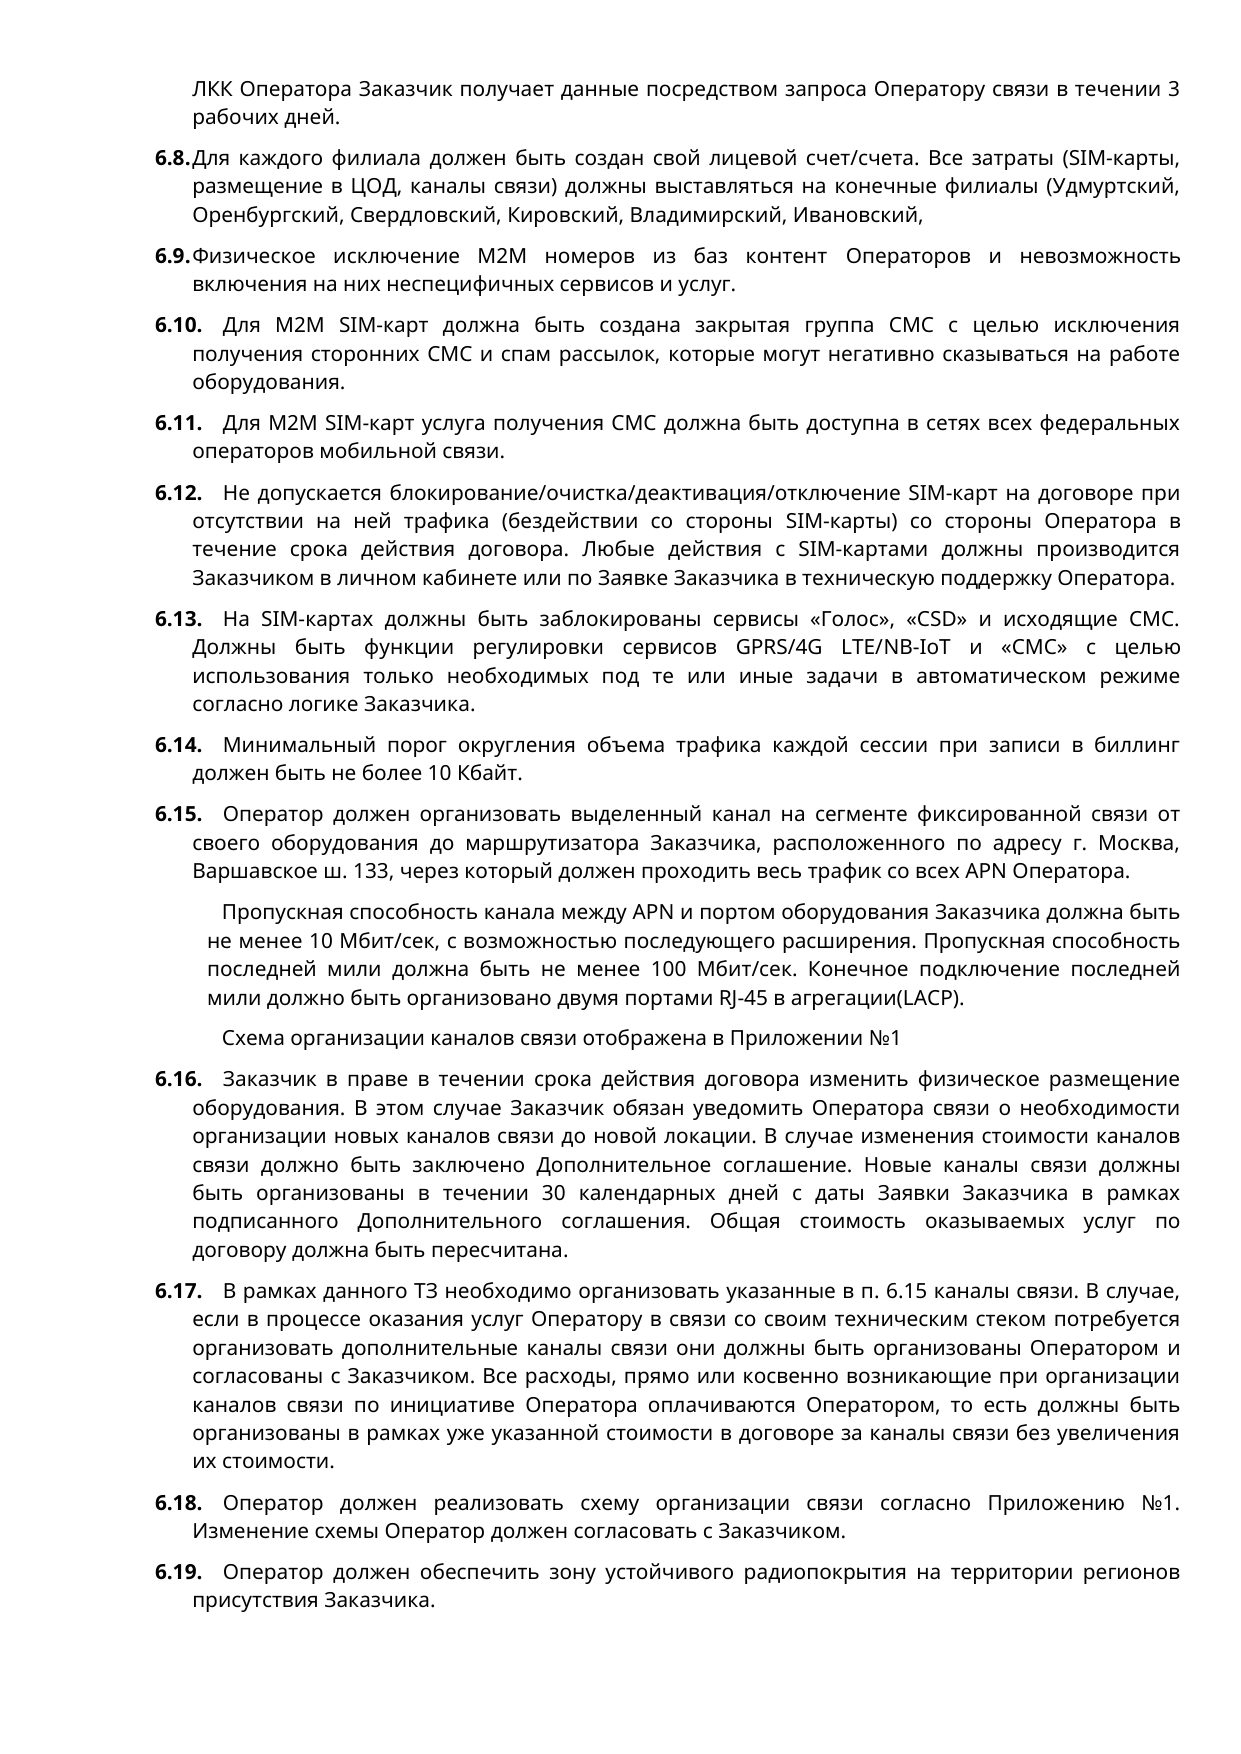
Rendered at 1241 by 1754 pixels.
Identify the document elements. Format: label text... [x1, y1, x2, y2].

text Схема организации каналов связи отображена в Приложении №1 [207, 1023, 1181, 1052]
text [192, 74, 1181, 131]
list Для каждого филиала должен быть создан свой лицевой счет/счета. Все затраты (SIM-карты, размещение в ЦОД, каналы связи) должны выставляться на конечные филиалы (Удмуртский, Оренбургский, Свердловский, Кировский, Владимирский, Ивановский, [155, 143, 1181, 228]
list Не допускается блокирование/очистка/деактивация/отключение SIM-карт на договоре при отсутствии на ней трафика (бездействии со стороны SIM-карты) со стороны Оператора в течение срока действия договора. Любые действия с SIM-картами должны производится Заказчиком в личном кабинете или по Заявке Заказчика в техническую поддержку Оператора. [155, 478, 1181, 591]
list Для М2М SIM-карт должна быть создана закрытая группа СМС с целью исключения получения сторонних СМС и спам рассылок, которые могут негативно сказываться на работе оборудования. [155, 310, 1181, 396]
list На SIM-картах должны быть заблокированы сервисы «Голос», «CSD» и исходящие СМС. Должны быть функции регулировки сервисов GPRS/4G LTE/NB-IoT и «СМС» с целью использования только необходимых под те или иные задачи в автоматическом режиме согласно логике Заказчика. [155, 604, 1181, 718]
list Заказчик в праве в течении срока действия договора изменить физическое размещение оборудования. В этом случае Заказчик обязан уведомить Оператора связи о необходимости организации новых каналов связи до новой локации. В случае изменения стоимости каналов связи должно быть заключено Дополнительное соглашение. Новые каналы связи должны быть организованы в течении 30 календарных дней с даты Заявки Заказчика в рамках подписанного Дополнительного соглашения. Общая стоимость оказываемых услуг по договору должна быть пересчитана. [155, 1064, 1181, 1263]
text Пропускная способность канала между APN и портом оборудования Заказчика должна быть не менее 10 Мбит/сек, с возможностью последующего расширения. Пропускная способность последней мили должна быть не менее 100 Мбит/сек. Конечное подключение последней мили должно быть организовано двумя портами RJ-45 в агрегации(LACP). [207, 897, 1181, 1011]
list Оператор должен организовать выделенный канал на сегменте фиксированной связи от своего оборудования до маршрутизатора Заказчика, расположенного по адресу г. Москва, Варшавское ш. 133, через который должен проходить весь трафик со всех APN Оператора. [155, 799, 1181, 885]
list Оператор должен реализовать схему организации связи согласно Приложению №1. Изменение схемы Оператор должен согласовать с Заказчиком. [155, 1488, 1181, 1544]
list Оператор должен обеспечить зону устойчивого радиопокрытия на территории регионов присутствия Заказчика. [155, 1557, 1181, 1614]
list Для М2М SIM-карт услуга получения СМС должна быть доступна в сетях всех федеральных операторов мобильной связи. [155, 408, 1181, 465]
list Минимальный порог округления объема трафика каждой сессии при записи в биллинг должен быть не более 10 Кбайт. [155, 730, 1181, 787]
list В рамках данного ТЗ необходимо организовать указанные в п. 6.15 каналы связи. В случае, если в процессе оказания услуг Оператору в связи со своим техническим стеком потребуется организовать дополнительные каналы связи они должны быть организованы Оператором и согласованы с Заказчиком. Все расходы, прямо или косвенно возникающие при организации каналов связи по инициативе Оператора оплачиваются Оператором, то есть должны быть организованы в рамках уже указанной стоимости в договоре за каналы связи без увеличения их стоимости. [155, 1276, 1181, 1475]
list Физическое исключение М2М номеров из баз контент Операторов и невозможность включения на них неспецифичных сервисов и услуг. [155, 241, 1181, 298]
